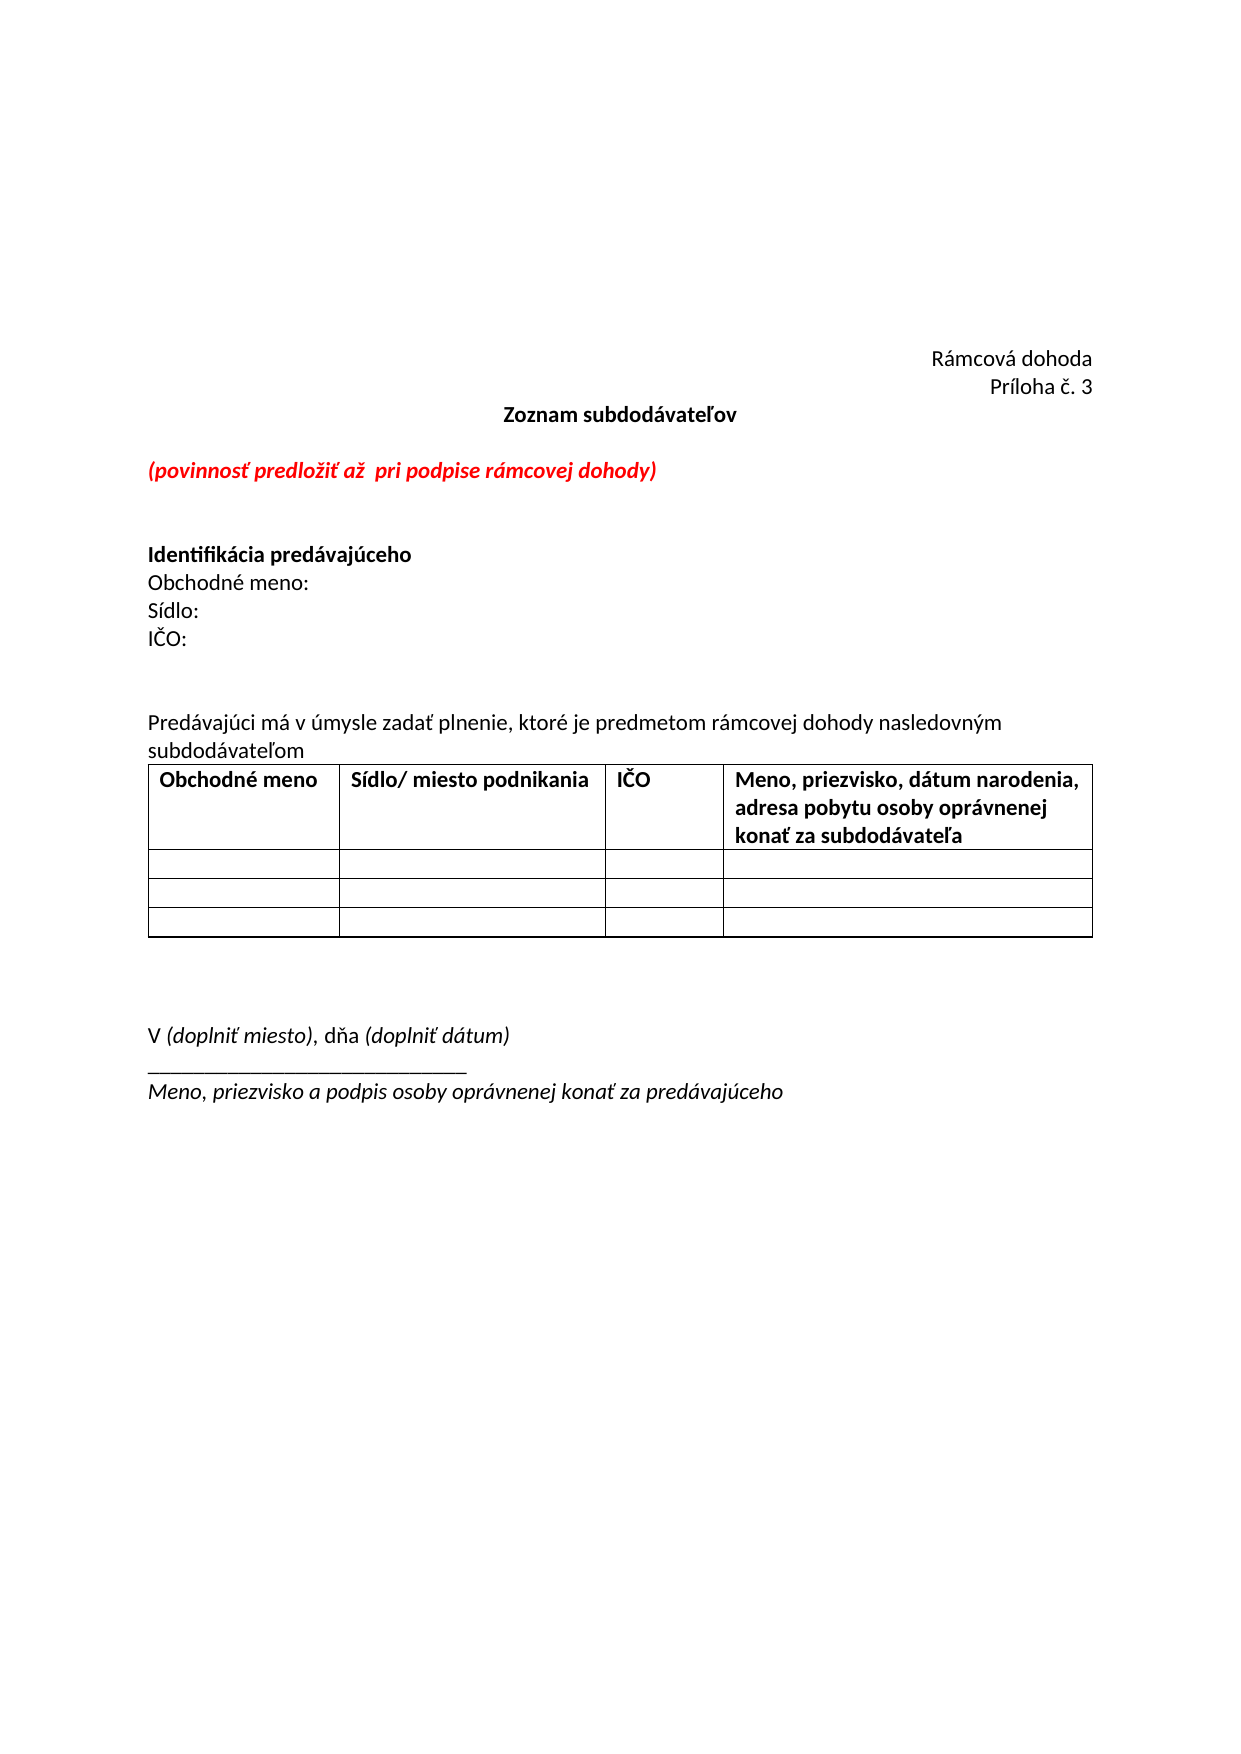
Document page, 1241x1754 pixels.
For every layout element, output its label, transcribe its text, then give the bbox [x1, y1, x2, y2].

table_cell [606, 908, 723, 936]
text Obchodné meno: [148, 568, 1093, 596]
table_header IČO [606, 765, 723, 849]
text Príloha č. 3 [148, 372, 1093, 400]
table_cell [340, 908, 605, 936]
table_cell [724, 850, 1092, 878]
text Sídlo: [148, 596, 1093, 624]
text ____________________________ [148, 1049, 1093, 1077]
table_header Sídlo/ miesto podnikania [340, 765, 605, 849]
table_cell [606, 850, 723, 878]
text Predávajúci má v úmysle zadať plnenie, ktoré je predmetom rámcovej dohody nasledovným subdodávateľom [148, 708, 1093, 764]
table_cell [724, 879, 1092, 907]
table_header Obchodné meno [149, 765, 339, 849]
text IČO: [148, 624, 1093, 652]
table_cell [149, 879, 339, 907]
text (povinnosť predložiť až pri podpise rámcovej dohody) [148, 456, 1093, 484]
table_cell [340, 850, 605, 878]
text Meno, priezvisko a podpis osoby oprávnenej konať za predávajúceho [148, 1077, 1093, 1106]
text Zoznam subdodávateľov [148, 400, 1093, 428]
text V (doplniť miesto), dňa (doplniť dátum) [148, 1021, 1093, 1049]
table_cell [606, 879, 723, 907]
table_cell [340, 879, 605, 907]
text Rámcová dohoda [148, 344, 1093, 372]
table_header Meno, priezvisko, dátum narodenia, adresa pobytu osoby oprávnenej konať za subdodávateľa [724, 765, 1092, 849]
text Identifikácia predávajúceho [148, 540, 1093, 568]
table_cell [724, 908, 1092, 936]
table_cell [149, 850, 339, 878]
table_cell [149, 908, 339, 936]
